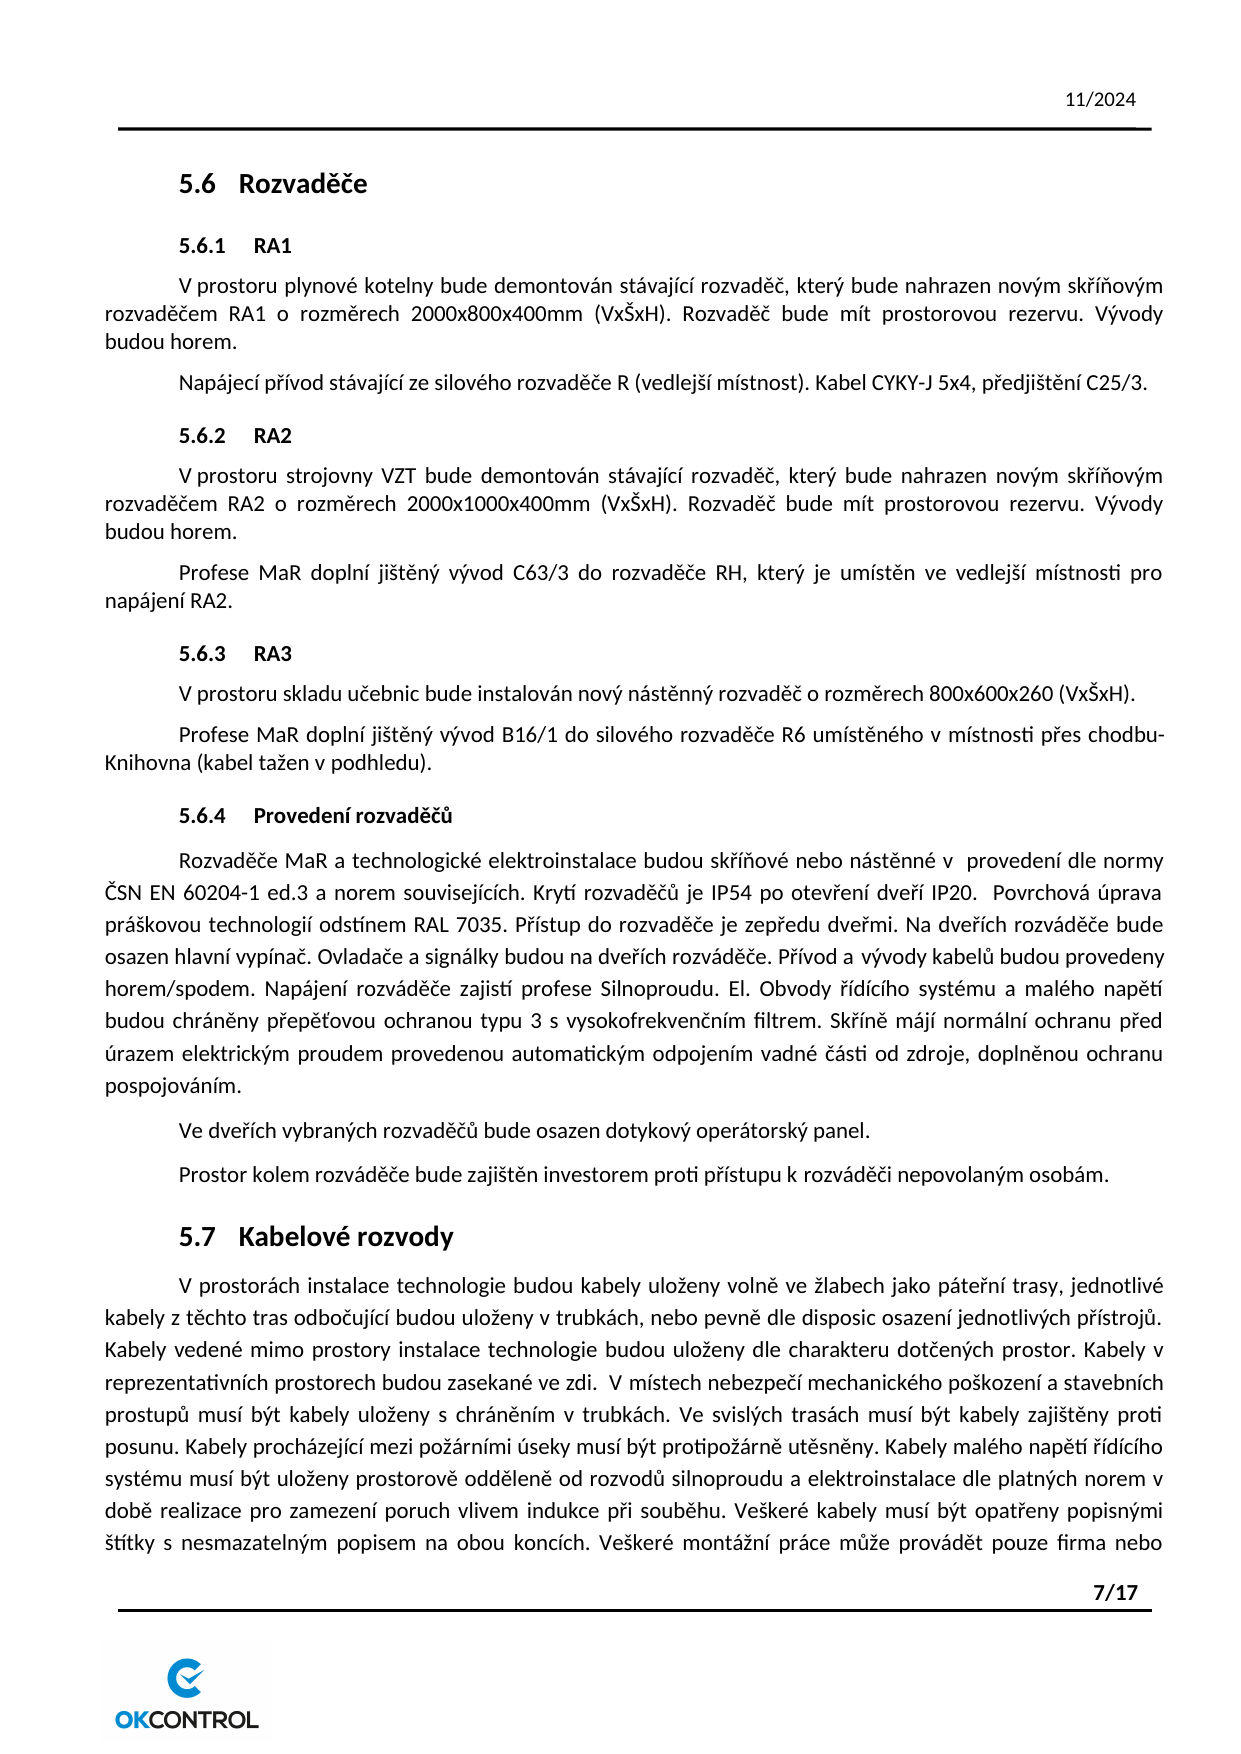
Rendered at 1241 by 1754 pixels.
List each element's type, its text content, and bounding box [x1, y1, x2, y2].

subtitle Provedení rozvaděčů [178, 801, 1165, 829]
subtitle Kabelové rozvody [178, 1218, 1165, 1253]
picture [98, 1641, 274, 1742]
text V prostoru strojovny VZT bude demontován stávající rozvaděč, který bude nahrazen novým skříňovým rozvaděčem RA2 o rozměrech 2000x1000x400mm (VxŠxH). Rozvaděč bude mít prostorovou rezervu. Vývody budou horem. [104, 461, 1165, 545]
subtitle RA1 [178, 231, 1165, 259]
subtitle RA3 [178, 639, 1165, 667]
text V prostoru plynové kotelny bude demontován stávající rozvaděč, který bude nahrazen novým skříňovým rozvaděčem RA1 o rozměrech 2000x800x400mm (VxŠxH). Rozvaděč bude mít prostorovou rezervu. Vývody budou horem. [104, 271, 1165, 355]
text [104, 1271, 1165, 1557]
text Ve dveřích vybraných rozvaděčů bude osazen dotykový operátorský panel. [104, 1116, 1165, 1144]
text Profese MaR doplní jištěný vývod C63/3 do rozvaděče RH, který je umístěn ve vedlejší místnosti pro napájení RA2. [104, 558, 1165, 614]
text Profese MaR doplní jištěný vývod B16/1 do silového rozvaděče R6 umístěného v místnosti přes chodbu- Knihovna (kabel tažen v podhledu). [104, 720, 1165, 776]
text Napájecí přívod stávající ze silového rozvaděče R (vedlejší místnost). Kabel CYKY-J 5x4, předjištění C25/3. [104, 368, 1165, 396]
subtitle Rozvaděče [178, 165, 1165, 200]
text V prostoru skladu učebnic bude instalován nový nástěnný rozvaděč o rozměrech 800x600x260 (VxŠxH). [104, 679, 1165, 707]
text Rozvaděče MaR a technologické elektroinstalace budou skříňové nebo nástěnné v provedení dle normy ČSN EN 60204-1 ed.3 a norem souvisejících. Krytí rozvaděčů je IP54 po otevření dveří IP20. Povrchová úprava práškovou technologií odstínem RAL 7035. Přístup do rozvaděče je zepředu dveřmi. Na dveřích rozváděče bude osazen hlavní vypínač. Ovladače a signálky budou na dveřích rozváděče. Přívod a vývody kabelů budou provedeny horem/spodem. Napájení rozváděče zajistí profese Silnoproudu. El. Obvody řídícího systému a malého napětí budou chráněny přepěťovou ochranou typu 3 s vysokofrekvenčním filtrem. Skříně májí normální ochranu před úrazem elektrickým proudem provedenou automatickým odpojením vadné části od zdroje, doplněnou ochranu pospojováním. [104, 846, 1165, 1099]
text Prostor kolem rozváděče bude zajištěn investorem proti přístupu k rozváděči nepovolaným osobám. [104, 1160, 1165, 1188]
subtitle RA2 [178, 421, 1165, 449]
